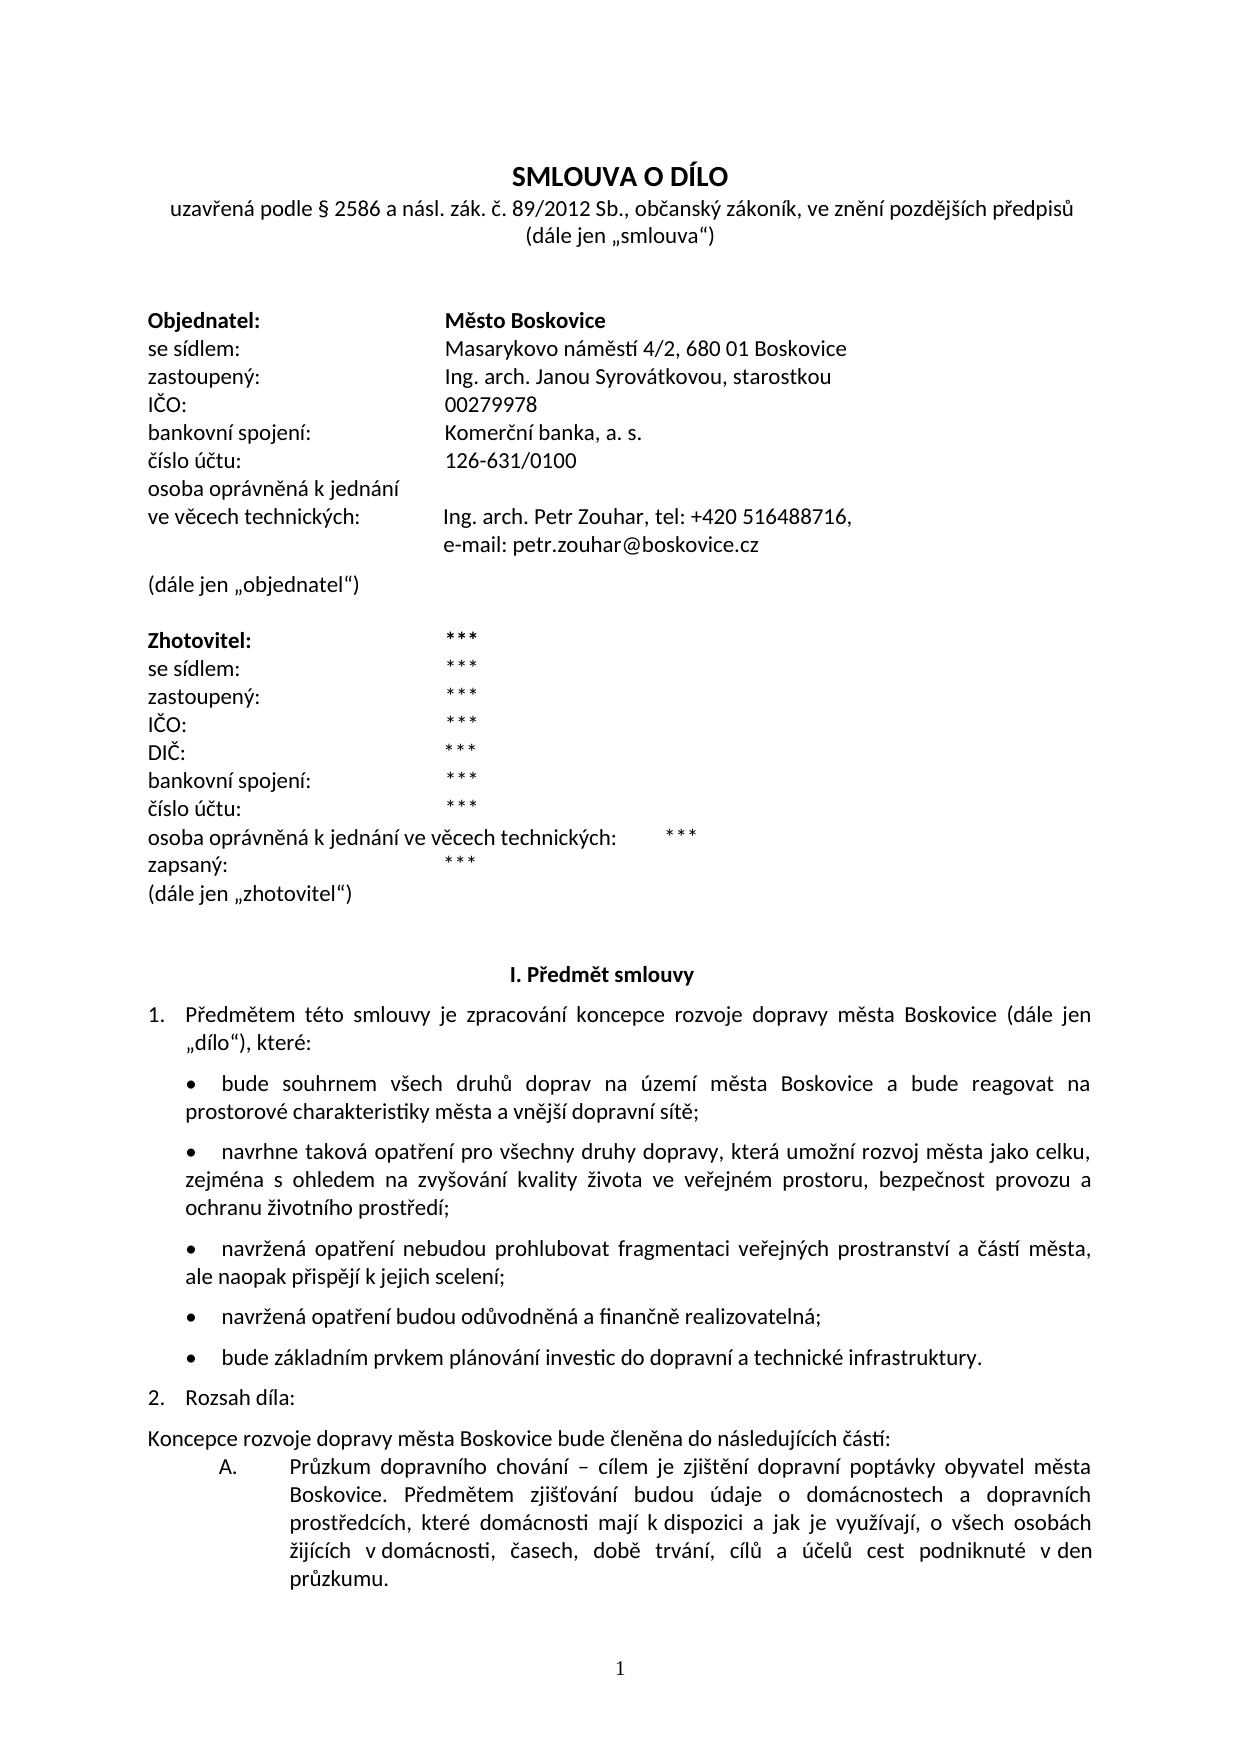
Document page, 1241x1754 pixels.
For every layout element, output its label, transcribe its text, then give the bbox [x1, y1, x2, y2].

text • bude základním prvkem plánování investic do dopravní a technické infrastruktury. [185, 1343, 1093, 1371]
text bankovní spojení: Komerční banka, a. s. [148, 418, 1093, 446]
text zastoupený: *** [148, 682, 1093, 711]
text IČO: *** [148, 711, 1093, 738]
text I. Předmět smlouvy [148, 960, 1093, 988]
text bankovní spojení: *** [148, 767, 1093, 794]
text e-mail: petr.zouhar@boskovice.cz [148, 530, 1093, 558]
text Zhotovitel: *** [148, 626, 1093, 654]
text zapsaný: *** [148, 851, 1093, 879]
text SMLOUVA O DÍLO [148, 158, 1093, 194]
text • bude souhrnem všech druhů doprav na území města Boskovice a bude reagovat na prostorové charakteristiky města a vnější dopravní sítě; [185, 1069, 1093, 1125]
text (dále jen „smlouva“) [148, 222, 1093, 250]
text • navržená opatření nebudou prohlubovat fragmentaci veřejných prostranství a částí města, ale naopak přispějí k jejich scelení; [185, 1234, 1093, 1290]
text se sídlem: *** [148, 654, 1093, 682]
text osoba oprávněná k jednání [148, 474, 1093, 502]
text Koncepce rozvoje dopravy města Boskovice bude členěna do následujících částí: [148, 1424, 1093, 1452]
text číslo účtu: *** [148, 794, 1093, 823]
text • navrhne taková opatření pro všechny druhy dopravy, která umožní rozvoj města jako celku, zejména s ohledem na zvyšování kvality života ve veřejném prostoru, bezpečnost provozu a ochranu životního prostředí; [185, 1137, 1093, 1221]
text IČO: 00279978 [148, 390, 1093, 418]
text zastoupený: Ing. arch. Janou Syrovátkovou, starostkou [148, 362, 1093, 390]
text osoba oprávněná k jednání ve věcech technických: *** [148, 823, 1093, 851]
text • navržená opatření budou odůvodněná a finančně realizovatelná; [185, 1302, 1093, 1330]
text Objednatel: Město Boskovice [148, 306, 1093, 334]
text (dále jen „zhotovitel“) [148, 879, 1093, 907]
text uzavřená podle § násl. zák. č. 89/2012 Sb., občanský zákoník, ve znění pozdějších předpisů [148, 194, 1093, 222]
list Průzkum dopravního chování – cílem je zjištění dopravní poptávky obyvatel města Boskovice. Předmětem zjišťování budou údaje o domácnostech a dopravních prostředcích, které domácnosti mají k dispozici a jak je využívají, o všech osobách žijících v domácnosti, časech, době trvání, cílů a účelů cest podniknuté v den průzkumu. [218, 1452, 1093, 1592]
text se sídlem: Masarykovo náměstí 4/2, 680 01 Boskovice [148, 334, 1093, 362]
text ve věcech technických: Ing. arch. Petr Zouhar, tel: +420 516488716, [148, 502, 1093, 530]
list Rozsah díla: [148, 1383, 1093, 1411]
text (dále jen „objednatel“) [148, 570, 1093, 598]
list Předmětem této smlouvy je zpracování koncepce rozvoje dopravy města Boskovice (dále jen „dílo“), které: [148, 1000, 1093, 1056]
text DIČ: *** [148, 738, 1093, 767]
text číslo účtu: 126-631/0100 [148, 446, 1093, 474]
